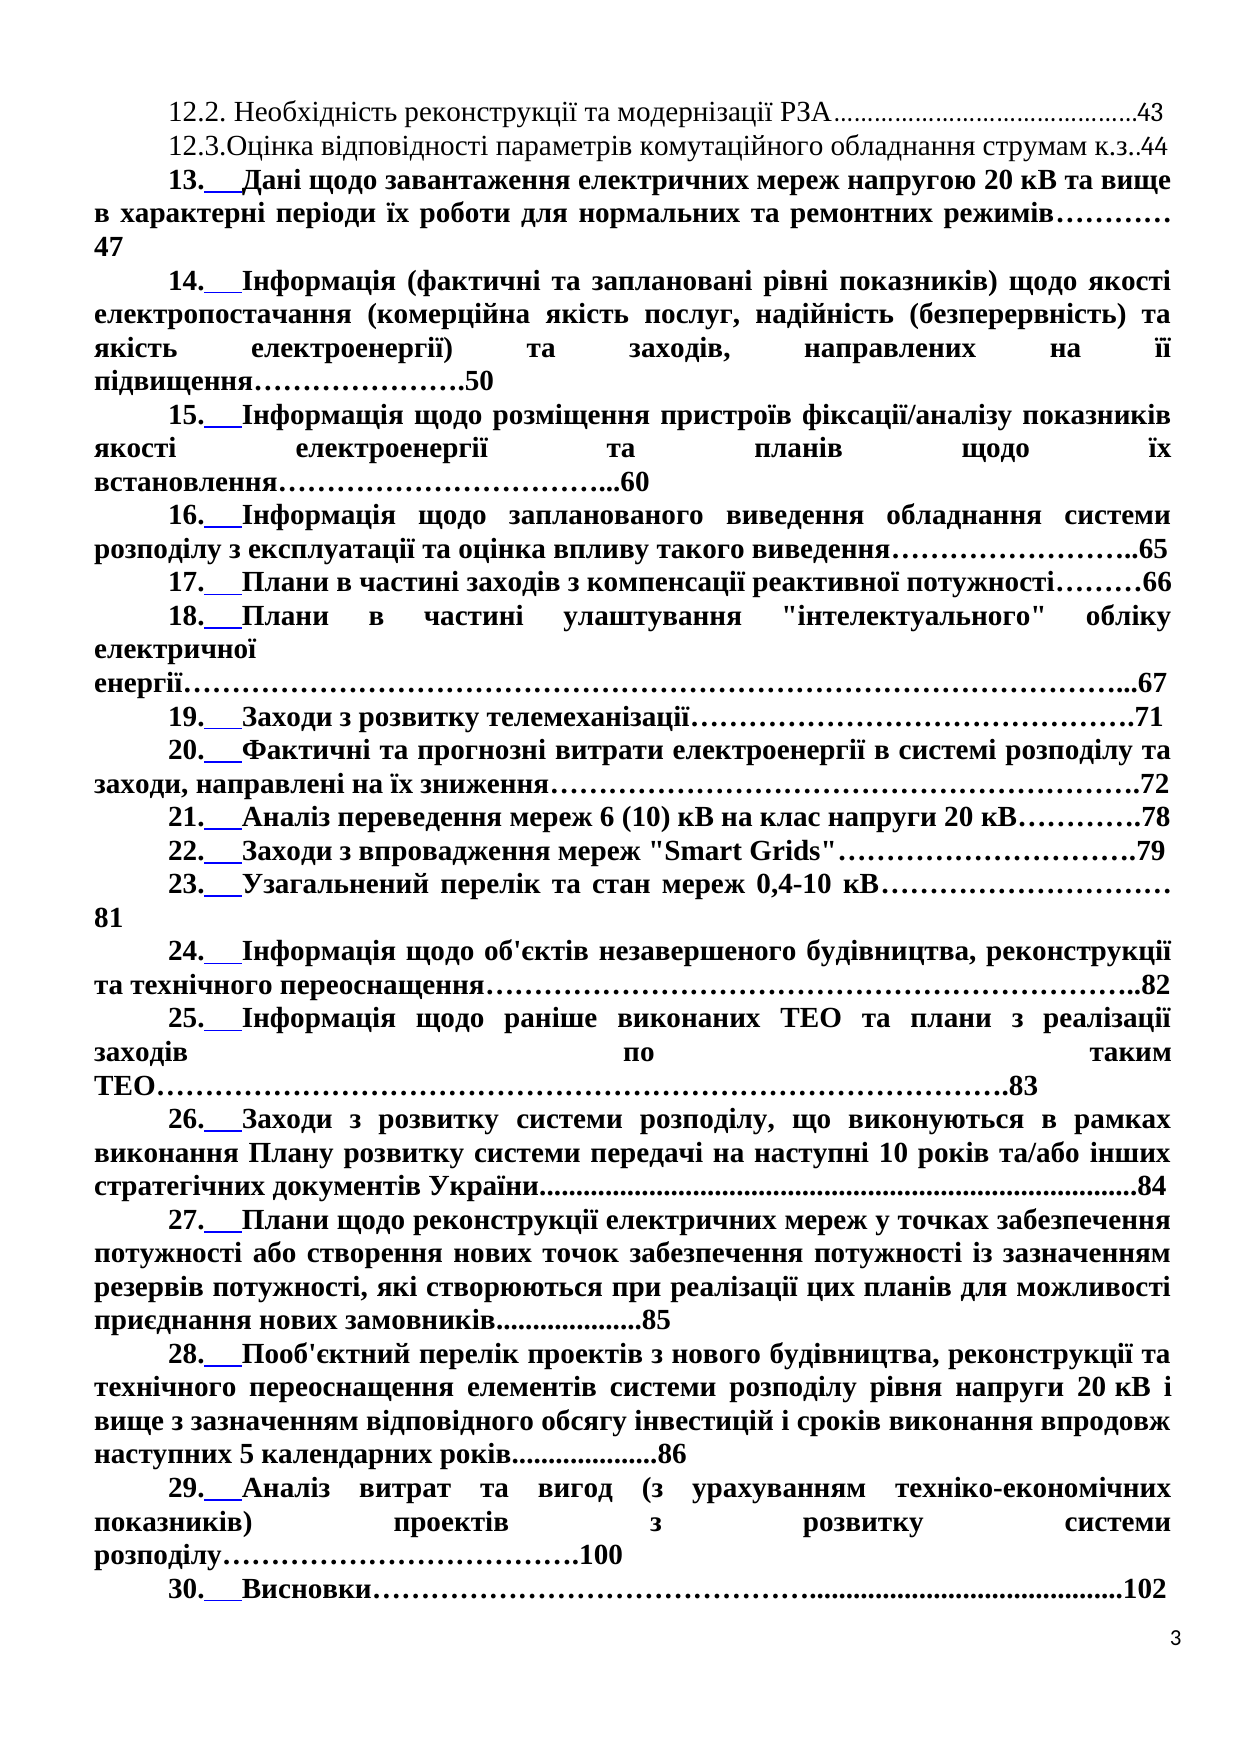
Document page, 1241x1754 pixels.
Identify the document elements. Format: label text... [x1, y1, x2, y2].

text 25. Інформація щодо раніше виконаних ТЕО та плани з реалізації заходів по таким ТЕО…………………………………………………………………………….83 [94, 1001, 1172, 1101]
text 12.3. Оцінка відповідності параметрів комутаційного обладнання струмам к.з..44 [94, 128, 1172, 162]
text 19. Заходи з розвитку телемеханізації……………………………………….71 [94, 699, 1172, 732]
text 17. Плани в частині заходів з компенсації реактивної потужності………66 [94, 564, 1172, 598]
text 27. Плани щодо реконструкції електричних мереж у точках забезпечення потужності або створення нових точок забезпечення потужності із зазначенням резервів потужності, які створюються при реалізації цих планів для можливості приєднання нових замовників Ошибка! Закладка не определена.....................85 [94, 1202, 1172, 1336]
text 18. Плани в частині улаштування "інтелектуального" обліку електричної енергії……………………………………………………………………………………...67 [94, 598, 1172, 699]
text 21. Аналіз переведення мереж 6 (10) кВ на клас напруги 20 кВ………….78 [94, 799, 1172, 833]
text 15. Інформащія щодо розміщення пристроїв фіксації/аналізу показників якості електроенергії та планів щодо їх встановлення……………………………...60 [94, 397, 1172, 497]
text 29. Аналіз витрат та вигод (з урахуванням техніко-економічних показників) проектів з розвитку системи розподілу……………………………….100 [94, 1470, 1172, 1571]
text 12.2. Необхідність реконструкції та модернізації РЗА………………………………………43 [94, 94, 1172, 128]
text 24. Інформація щодо об'єктів незавершеного будівництва, реконструкції та технічного переоснащення…………………………………………………………..82 [94, 933, 1172, 1001]
text 22. Заходи з впровадження мереж "Smart Grids"………………………….79 [94, 833, 1172, 866]
text 20. Фактичні та прогнозні витрати електроенергії в системі розподілу та заходи, направлені на їх зниження…………………………………………………….72 [94, 732, 1172, 799]
text 30. Висновки………………………………………...........................................102 [94, 1571, 1172, 1604]
text 16. Інформація щодо запланованого виведення обладнання системи розподілу з експлуатації та оцінка впливу такого виведення……………………..65 [94, 497, 1172, 564]
text 13. Дані щодо завантаження електричних мереж напругою 20 кВ та вище в характерні періоди їх роботи для нормальних та ремонтних режимів…………47 [94, 162, 1172, 263]
text 23. Узагальнений перелік та стан мереж 0,4-10 кВ…………………………81 [94, 866, 1172, 933]
text 26. Заходи з розвитку системи розподілу, що виконуються в рамках виконання Плану розвитку системи передачі на наступні 10 років та/або інших стратегічних документів України..................................................................................84 [94, 1101, 1172, 1202]
text 14. Інформація (фактичні та заплановані рівні показників) щодо якості електропостачання (комерційна якість послуг, надійність (безперервність) та якість електроенергії) та заходів, направлених на її підвищення………………….50 [94, 263, 1172, 397]
text 28. Пооб'єктний перелік проектів з нового будівництва, реконструкції та технічного переоснащення елементів системи розподілу рівня напруги 20 кВ і вище з зазначенням відповідного обсягу інвестицій і сроків виконання впродовж наступних 5 календарних років Ошибка! Закладка не определена.....................86 [94, 1336, 1172, 1470]
